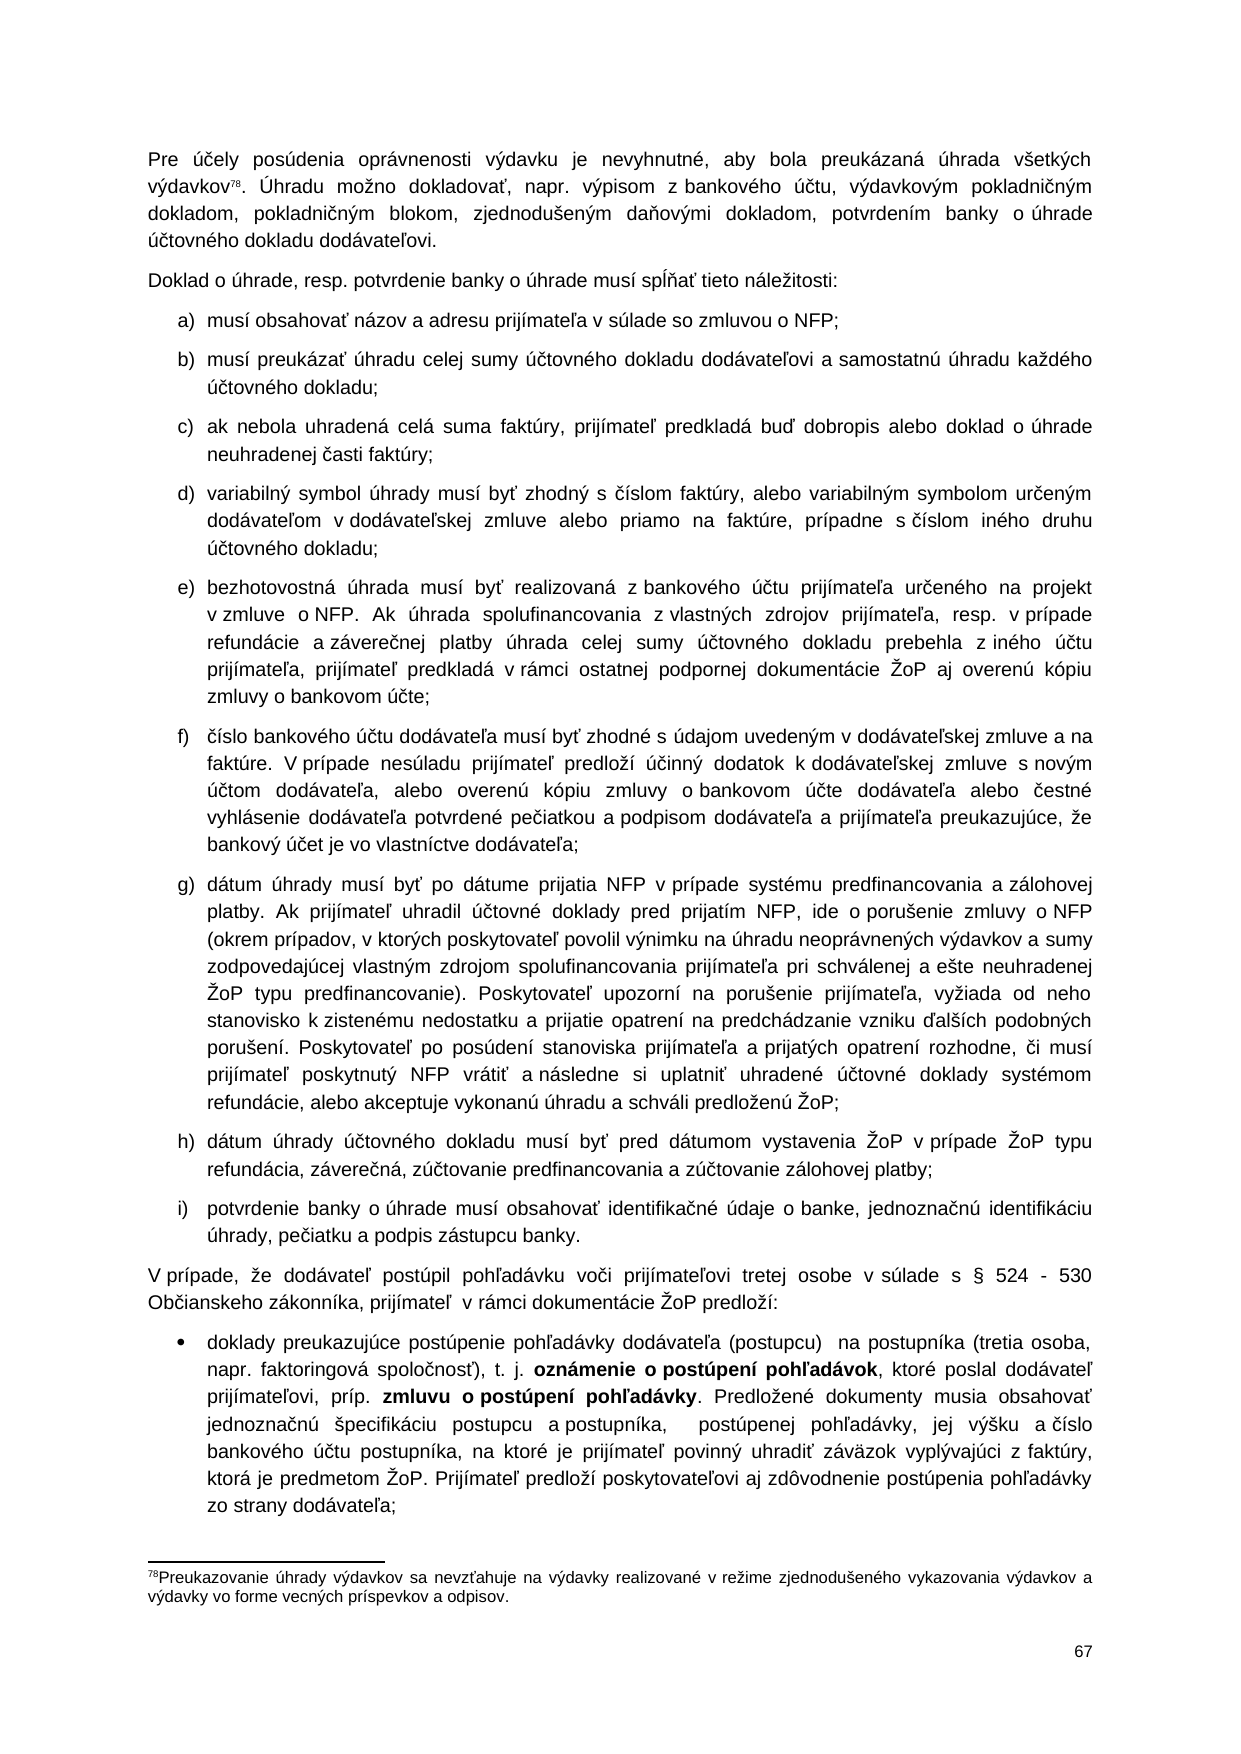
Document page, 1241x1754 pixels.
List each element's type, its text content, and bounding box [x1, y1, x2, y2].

list dátum úhrady musí byť po dátume prijatia NFP v prípade systému predfinancovania a zálohovej platby. Ak prijímateľ uhradil účtovné doklady pred prijatím NFP, ide o porušenie zmluvy o NFP (okrem prípadov, v ktorých poskytovateľ povolil výnimku na úhradu neoprávnených výdavkov a sumy zodpovedajúcej vlastným zdrojom spolufinancovania prijímateľa pri schválenej a ešte neuhradenej ŽoP typu predfinancovanie). Poskytovateľ upozorní na porušenie prijímateľa, vyžiada od neho stanovisko k zistenému nedostatku a prijatie opatrení na predchádzanie vzniku ďalších podobných porušení. Poskytovateľ po posúdení stanoviska prijímateľa a prijatých opatrení rozhodne, či musí prijímateľ poskytnutý NFP vrátiť a následne si uplatniť uhradené účtovné doklady systémom refundácie, alebo akceptuje vykonanú úhradu a schváli predloženú ŽoP; [177, 873, 1092, 1113]
text Doklad o úhrade, resp. potvrdenie banky o úhrade musí spĺňať tieto náležitosti: [148, 269, 1092, 292]
list potvrdenie banky o úhrade musí obsahovať identifikačné údaje o banke, jednoznačnú identifikáciu úhrady, pečiatku a podpis zástupcu banky. [177, 1197, 1092, 1247]
list musí obsahovať názov a adresu prijímateľa v súlade so zmluvou o NFP; [177, 309, 1092, 331]
list dátum úhrady účtovného dokladu musí byť pred dátumom vystavenia ŽoP v prípade ŽoP typu refundácia, záverečná, zúčtovanie predfinancovania a zúčtovanie zálohovej platby; [177, 1130, 1092, 1180]
list ak nebola uhradená celá suma faktúry, prijímateľ predkladá buď dobropis alebo doklad o úhrade neuhradenej časti faktúry; [177, 415, 1092, 465]
list číslo bankového účtu dodávateľa musí byť zhodné s údajom uvedeným v dodávateľskej zmluve a na faktúre. V prípade nesúladu prijímateľ predloží účinný dodatok k dodávateľskej zmluve s novým účtom dodávateľa, alebo overenú kópiu zmluvy o bankovom účte dodávateľa alebo čestné vyhlásenie dodávateľa potvrdené pečiatkou a podpisom dodávateľa a prijímateľa preukazujúce, že bankový účet je vo vlastníctve dodávateľa; [177, 724, 1092, 856]
text Pre účely posúdenia oprávnenosti výdavku je nevyhnutné, aby bola preukázaná úhrada všetkých výdavkov. Úhradu možno dokladovať, napr. výpisom z bankového účtu, výdavkovým pokladničným dokladom, pokladničným blokom, zjednodušeným daňovými dokladom, potvrdením banky o úhrade účtovného dokladu dodávateľovi. [148, 148, 1092, 252]
list variabilný symbol úhrady musí byť zhodný s číslom faktúry, alebo variabilným symbolom určeným dodávateľom v dodávateľskej zmluve alebo priamo na faktúre, prípadne s číslom iného druhu účtovného dokladu; [177, 482, 1092, 559]
list musí preukázať úhradu celej sumy účtovného dokladu dodávateľovi a samostatnú úhradu každého účtovného dokladu; [177, 348, 1092, 398]
list bezhotovostná úhrada musí byť realizovaná z bankového účtu prijímateľa určeného na projekt v zmluve o NFP. Ak úhrada spolufinancovania z vlastných zdrojov prijímateľa, resp. v prípade refundácie a záverečnej platby úhrada celej sumy účtovného dokladu prebehla z iného účtu prijímateľa, prijímateľ predkladá v rámci ostatnej podpornej dokumentácie ŽoP aj overenú kópiu zmluvy o bankovom účte; [177, 576, 1092, 708]
list doklady preukazujúce postúpenie pohľadávky dodávateľa (postupcu) na postupníka (tretia osoba, napr. faktoringová spoločnosť), t. j. oznámenie o postúpení pohľadávok, ktoré poslal dodávateľ prijímateľovi, príp. zmluvu o postúpení pohľadávky. Predložené dokumenty musia obsahovať jednoznačnú špecifikáciu postupcu a postupníka, postúpenej pohľadávky, jej výšku a číslo bankového účtu postupníka, na ktoré je prijímateľ povinný uhradiť záväzok vyplývajúci z faktúry, ktorá je predmetom ŽoP. Prijímateľ predloží poskytovateľovi aj zdôvodnenie postúpenia pohľadávky zo strany dodávateľa; [177, 1331, 1092, 1517]
text V prípade, že dodávateľ postúpil pohľadávku voči prijímateľovi tretej osobe v súlade s § 524 - 530 Občianskeho zákonníka, prijímateľ v rámci dokumentácie ŽoP predloží: [148, 1264, 1092, 1314]
